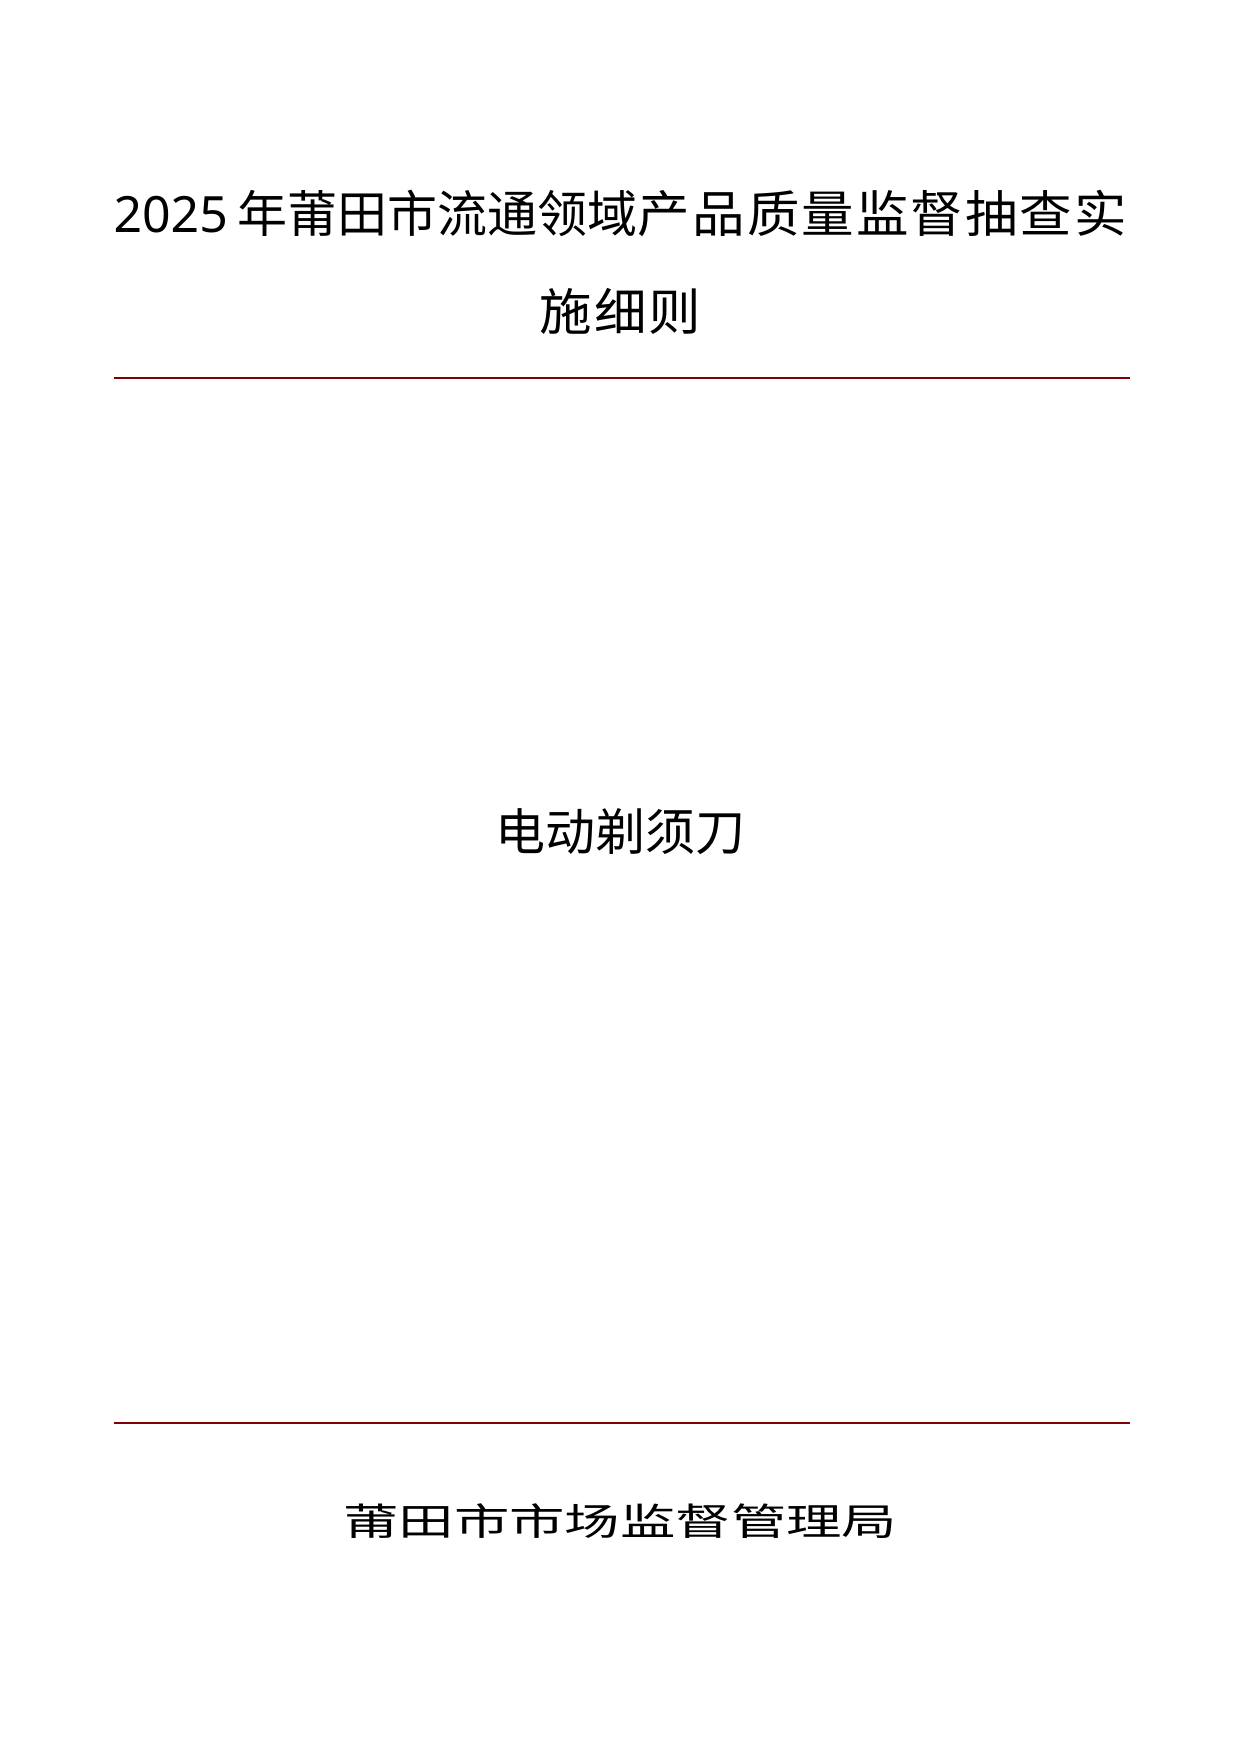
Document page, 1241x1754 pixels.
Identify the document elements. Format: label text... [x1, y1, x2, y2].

text 莆田市市场监督管理局 [113, 1487, 1127, 1552]
text 电动剃须刀 [113, 779, 1127, 877]
text 2025年莆田市流通领域产品质量监督抽查实施细则 [113, 162, 1127, 357]
